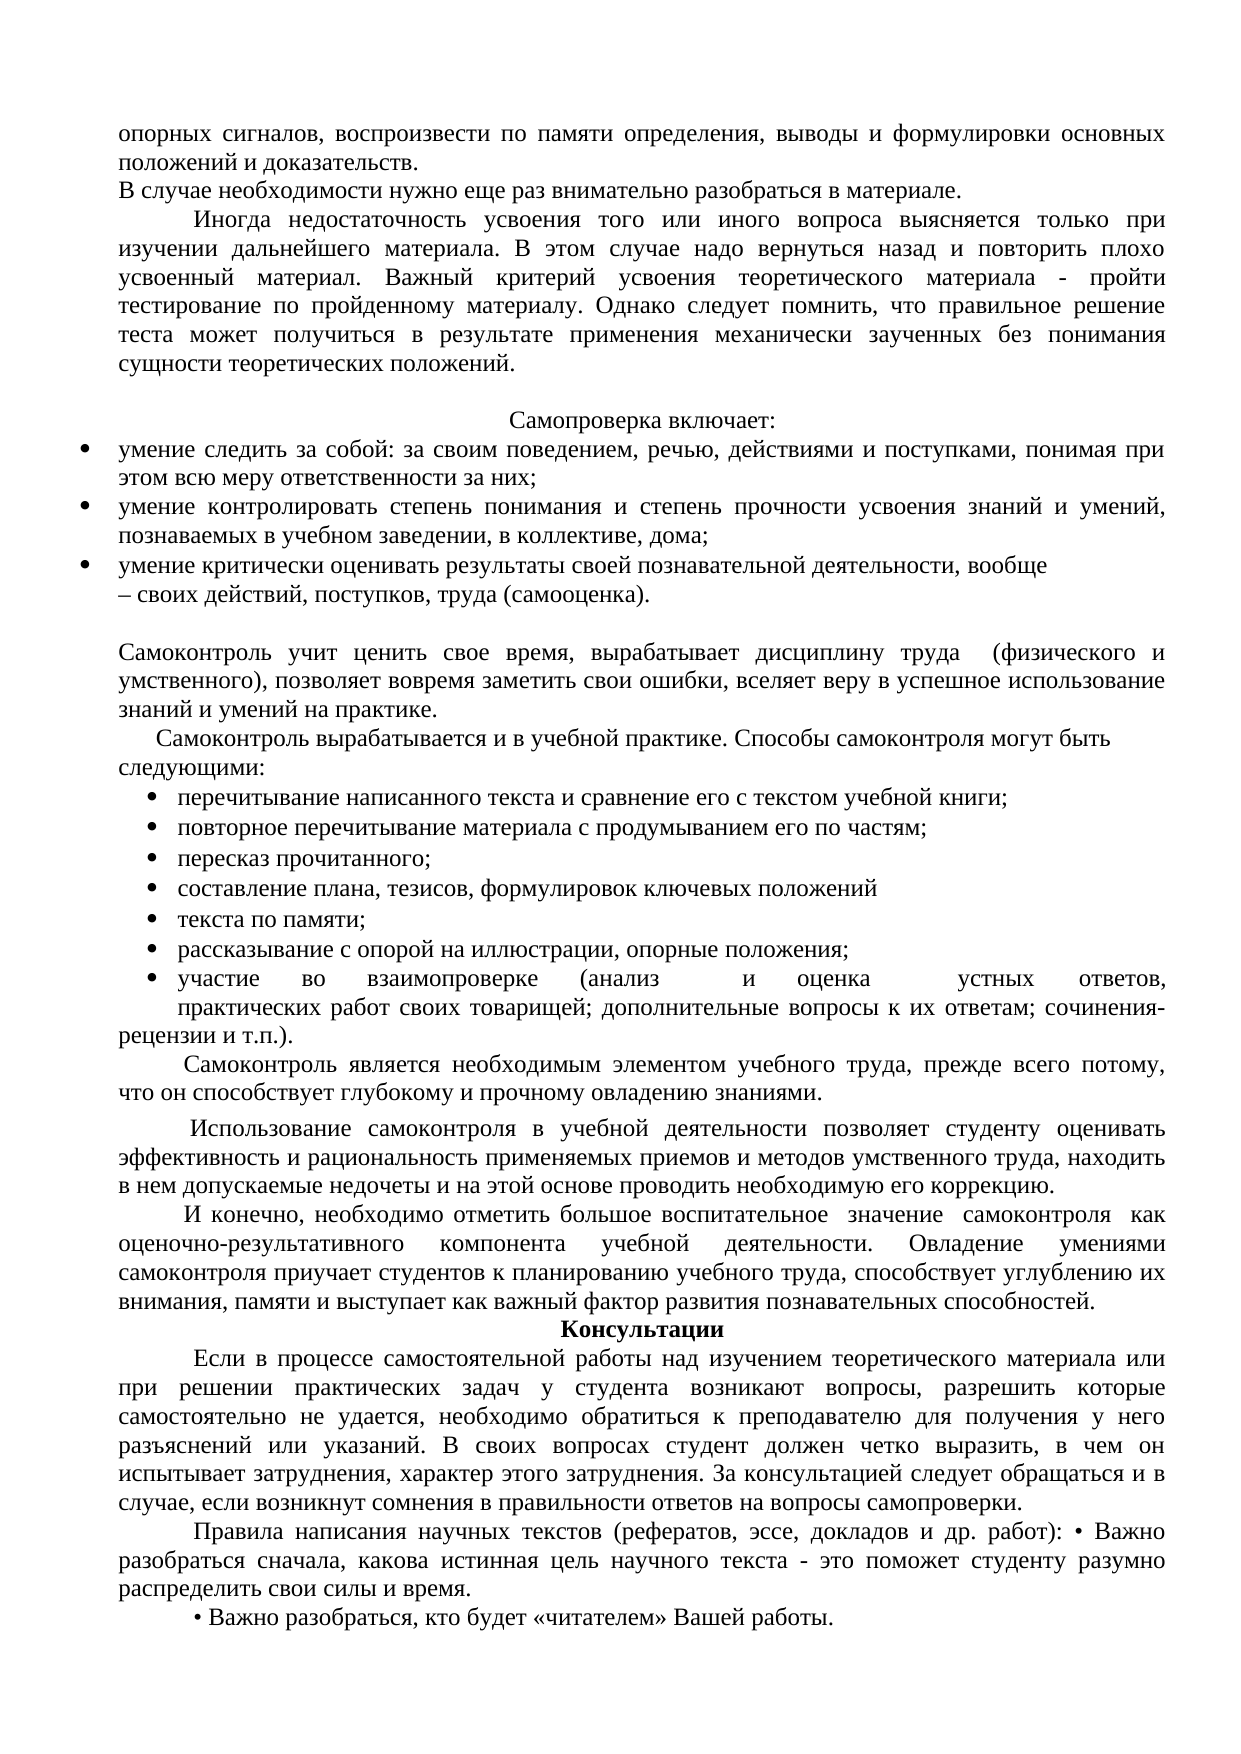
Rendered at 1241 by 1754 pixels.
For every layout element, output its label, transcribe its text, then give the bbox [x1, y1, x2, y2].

list текста по памяти; [118, 903, 1167, 933]
text Самопроверка включает: [118, 406, 1167, 434]
text И конечно, необходимо отметить большое воспитательное значение самоконтроля как оценочно-результативного компонента учебной деятельности. Овладение умениями самоконтроля приучает студентов к планированию учебного труда, способствует углублению их внимания, памяти и выступает как важный фактор развития познавательных способностей. [118, 1199, 1167, 1314]
list пересказ прочитанного; [118, 842, 1167, 872]
list умение контролировать степень понимания и степень прочности усвоения знаний и умений, познаваемых в учебном заведении, в коллективе, дома; [81, 491, 1167, 549]
list участие во взаимопроверке (анализ и оценка устных ответов, практических работ своих товарищей; дополнительные вопросы к их ответам; сочинения-рецензии и т.п.). [118, 964, 1167, 1049]
list рассказывание с опорой на иллюстрации, опорные положения; [118, 933, 1167, 964]
list перечитывание написанного текста и сравнение его с текстом учебной книги; [118, 781, 1167, 811]
text В случае необходимости нужно еще раз внимательно разобраться в материале. [118, 176, 1167, 204]
text Иногда недостаточность усвоения того или иного вопроса выясняется только при изучении дальнейшего материала. В этом случае надо вернуться назад и повторить плохо усвоенный материал. Важный критерий усвоения теоретического материала - пройти тестирование по пройденному материалу. Однако следует помнить, что правильное решение теста может получиться в результате применения механически заученных без понимания сущности теоретических положений. [118, 204, 1167, 377]
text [118, 118, 1167, 176]
list составление плана, тезисов, формулировок ключевых положений [118, 872, 1167, 903]
list повторное перечитывание материала с продумыванием его по частям; [118, 811, 1167, 842]
text Самоконтроль вырабатывается и в учебной практике. Способы самоконтроля могут быть следующими: [118, 723, 1167, 780]
text Использование самоконтроля в учебной деятельности позволяет студенту оценивать эффективность и рациональность применяемых приемов и методов умственного труда, находить в нем допускаемые недочеты и на этой основе проводить необходимую его коррекцию. [118, 1113, 1167, 1199]
list умение следить за собой: за своим поведением, речью, действиями и поступками, понимая при этом всю меру ответственности за них; [81, 435, 1167, 491]
text Правила написания научных текстов (рефератов, эссе, докладов и др. работ): • Важно разобраться сначала, какова истинная цель научного текста - это поможет студенту разумно распределить свои силы и время. [118, 1516, 1167, 1602]
text Самоконтроль является необходимым элементом учебного труда, прежде всего потому, что он способствует глубокому и прочному овладению знаниями. [118, 1049, 1167, 1106]
text Самоконтроль учит ценить свое время, вырабатывает дисциплину труда (физического и умственного), позволяет вовремя заметить свои ошибки, вселяет веру в успешное использование знаний и умений на практике. [118, 637, 1167, 723]
list умение критически оценивать результаты своей познавательной деятельности, вообще [81, 549, 1167, 579]
text Консультации [118, 1315, 1167, 1343]
text Если в процессе самостоятельной работы над изучением теоретического материала или при решении практических задач у студента возникают вопросы, разрешить которые самостоятельно не удается, необходимо обратиться к преподавателю для получения у него разъяснений или указаний. В своих вопросах студент должен четко выразить, в чем он испытывает затруднения, характер этого затруднения. За консультацией следует обращаться и в случае, если возникнут сомнения в правильности ответов на вопросы самопроверки. [118, 1343, 1167, 1516]
text – своих действий, поступков, труда (самооценка). [118, 579, 1167, 608]
text • Важно разобраться, кто будет «читателем» Вашей работы. [118, 1602, 1167, 1631]
